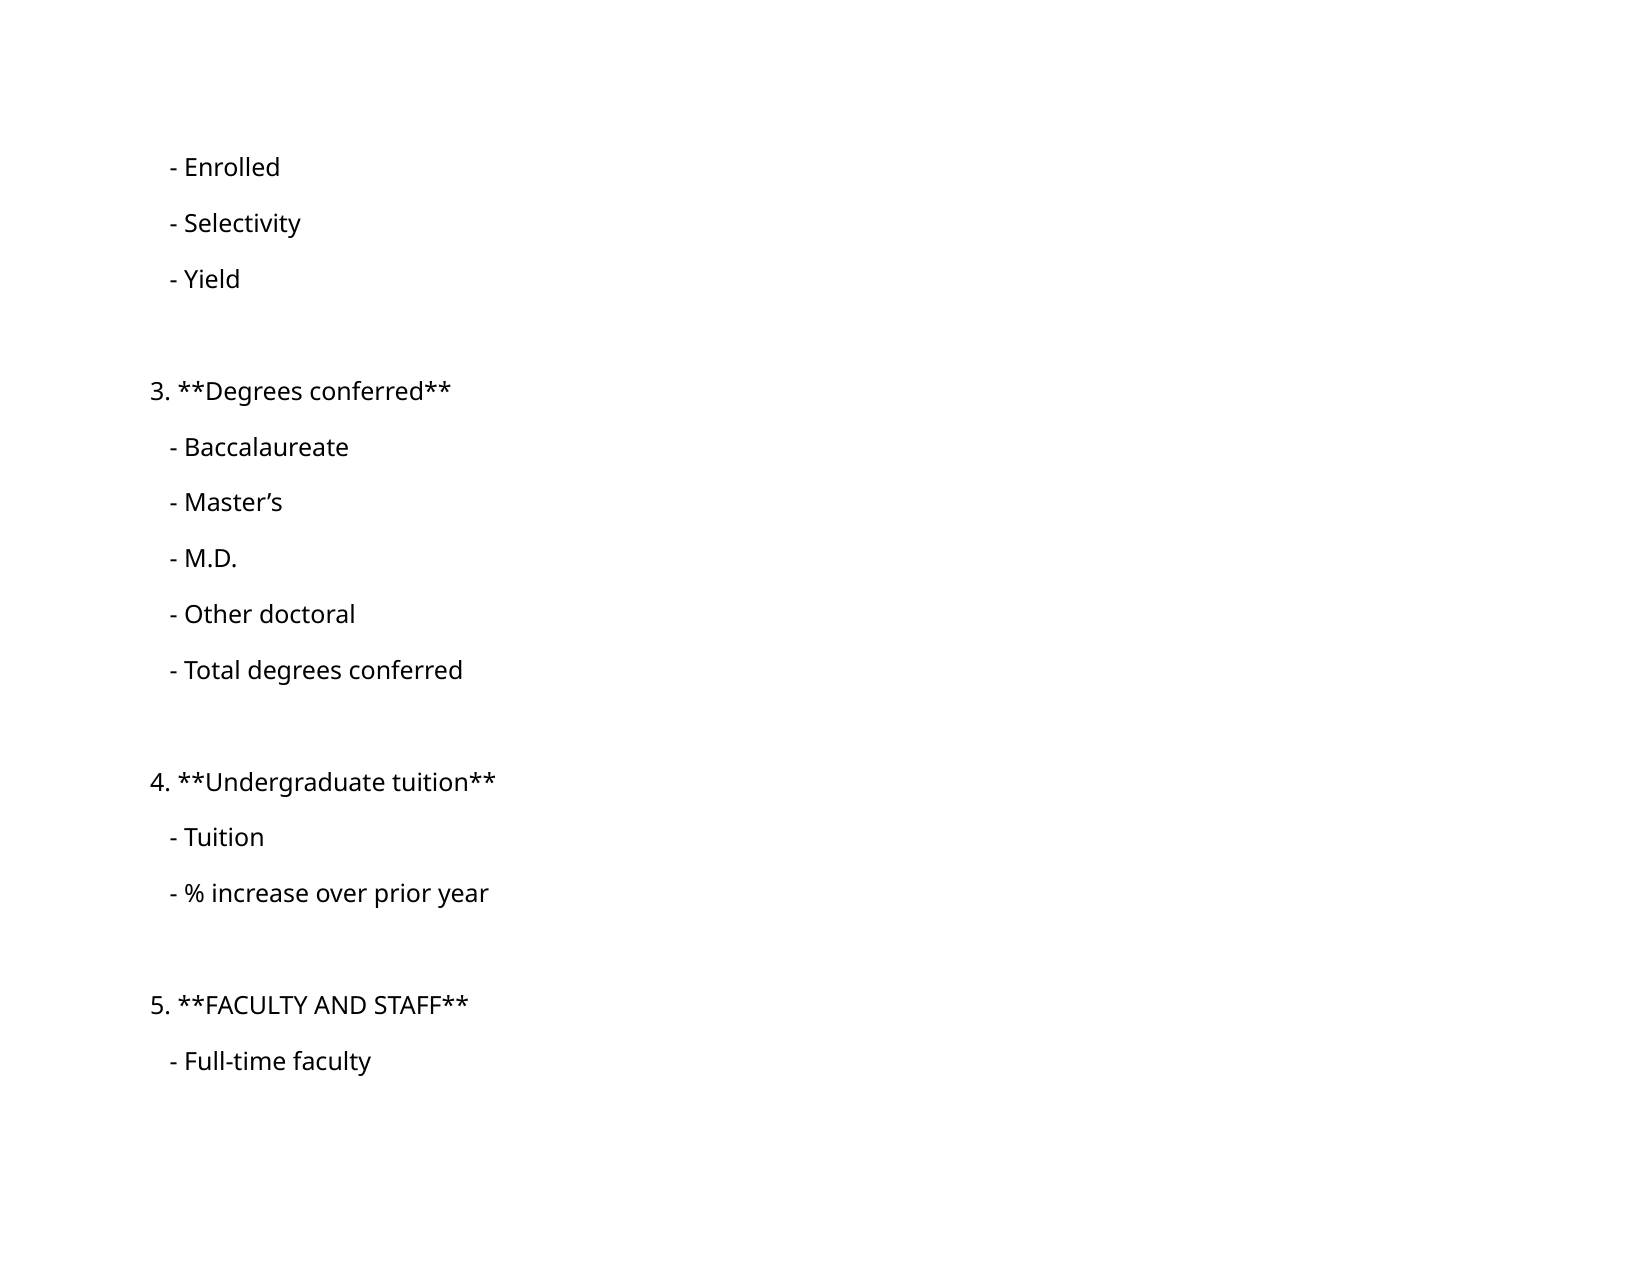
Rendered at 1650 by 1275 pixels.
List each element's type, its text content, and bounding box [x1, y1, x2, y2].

text - Full-time faculty [150, 1043, 1500, 1077]
text - Total degrees conferred [150, 652, 1500, 687]
text - Selectivity [150, 206, 1500, 240]
text - Yield [150, 262, 1500, 296]
text 5. **FACULTY AND STAFF** [150, 987, 1500, 1022]
text - Master’s [150, 485, 1500, 519]
text - % increase over prior year [150, 876, 1500, 910]
text 4. **Undergraduate tuition** [150, 764, 1500, 798]
text 3. **Degrees conferred** [150, 373, 1500, 407]
text - Enrolled [150, 150, 1500, 184]
text - Tuition [150, 820, 1500, 854]
text - Baccalaureate [150, 429, 1500, 463]
text - M.D. [150, 541, 1500, 575]
text - Other doctoral [150, 597, 1500, 631]
